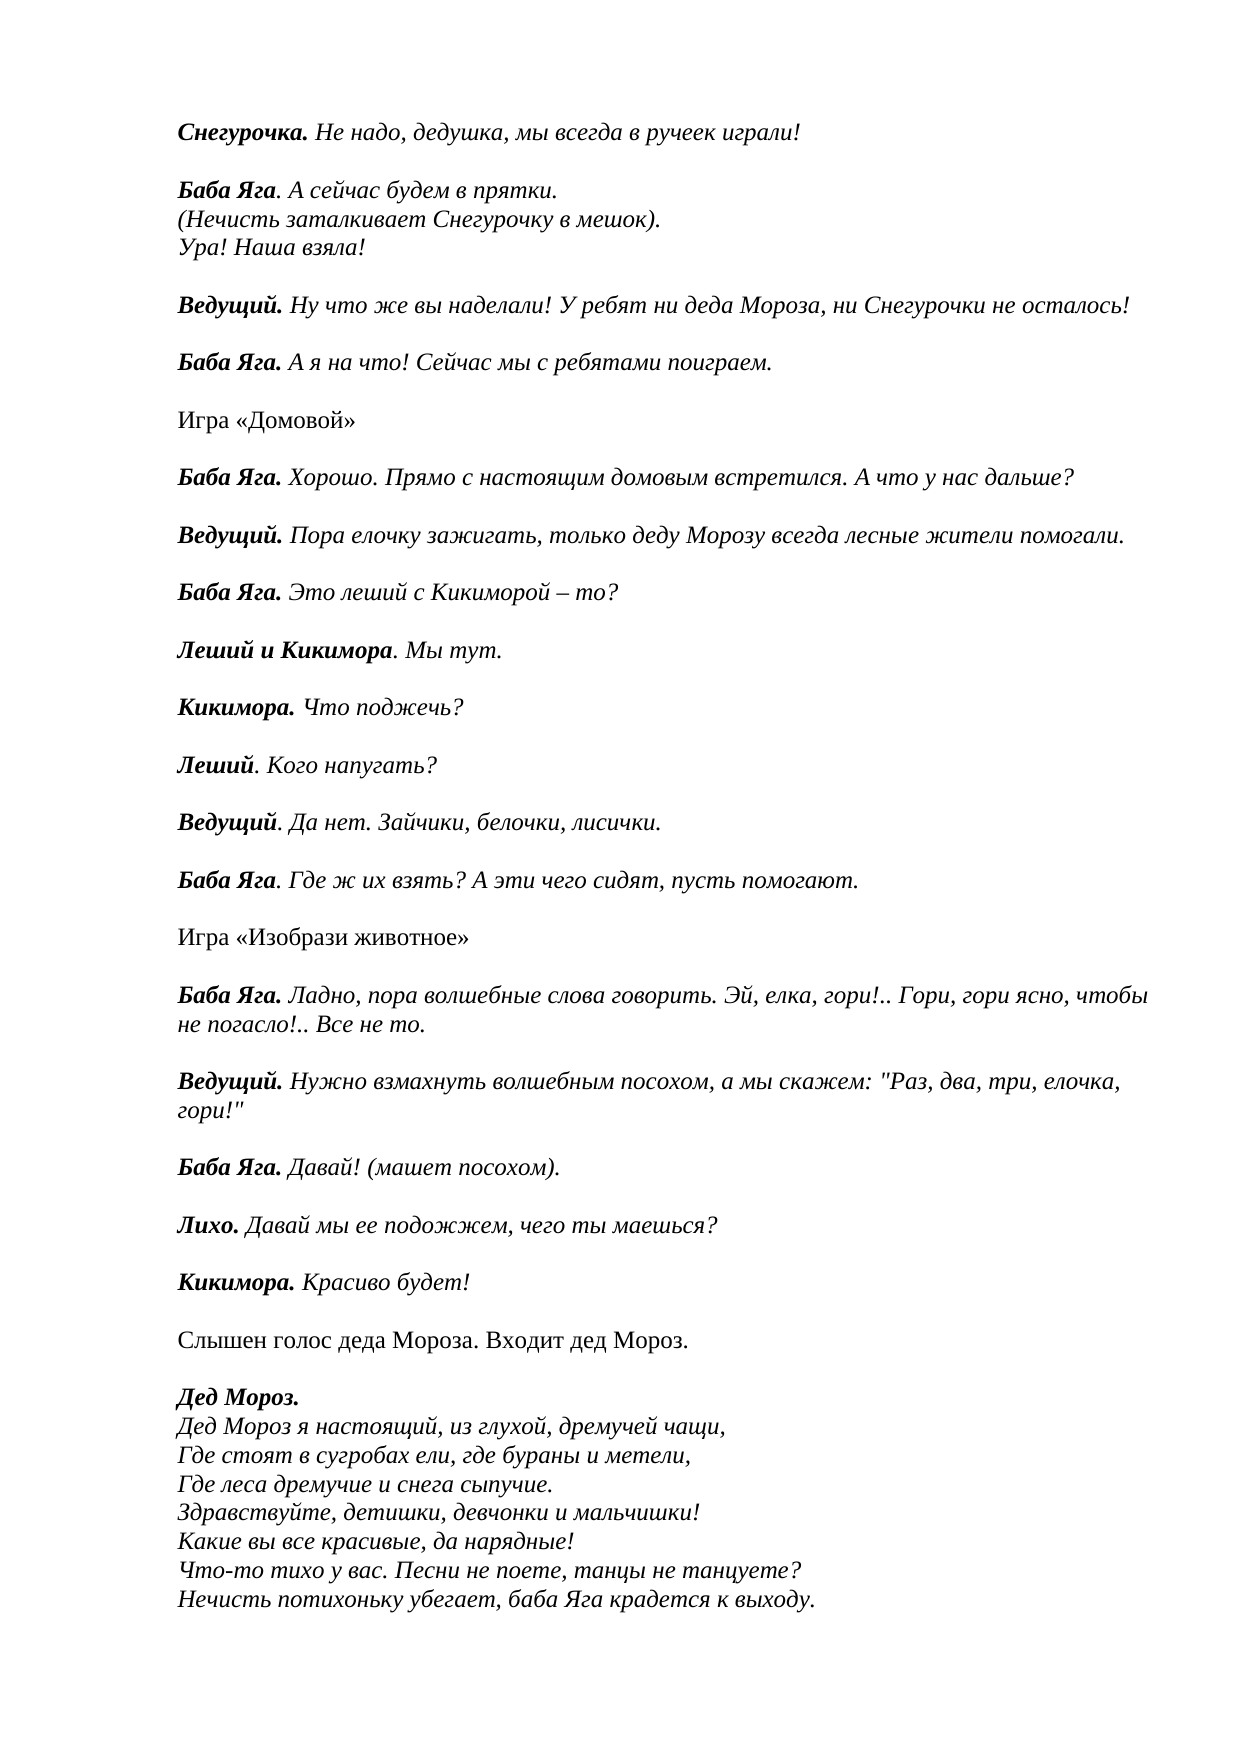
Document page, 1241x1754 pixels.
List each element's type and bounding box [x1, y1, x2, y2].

text [177, 89, 1152, 1641]
